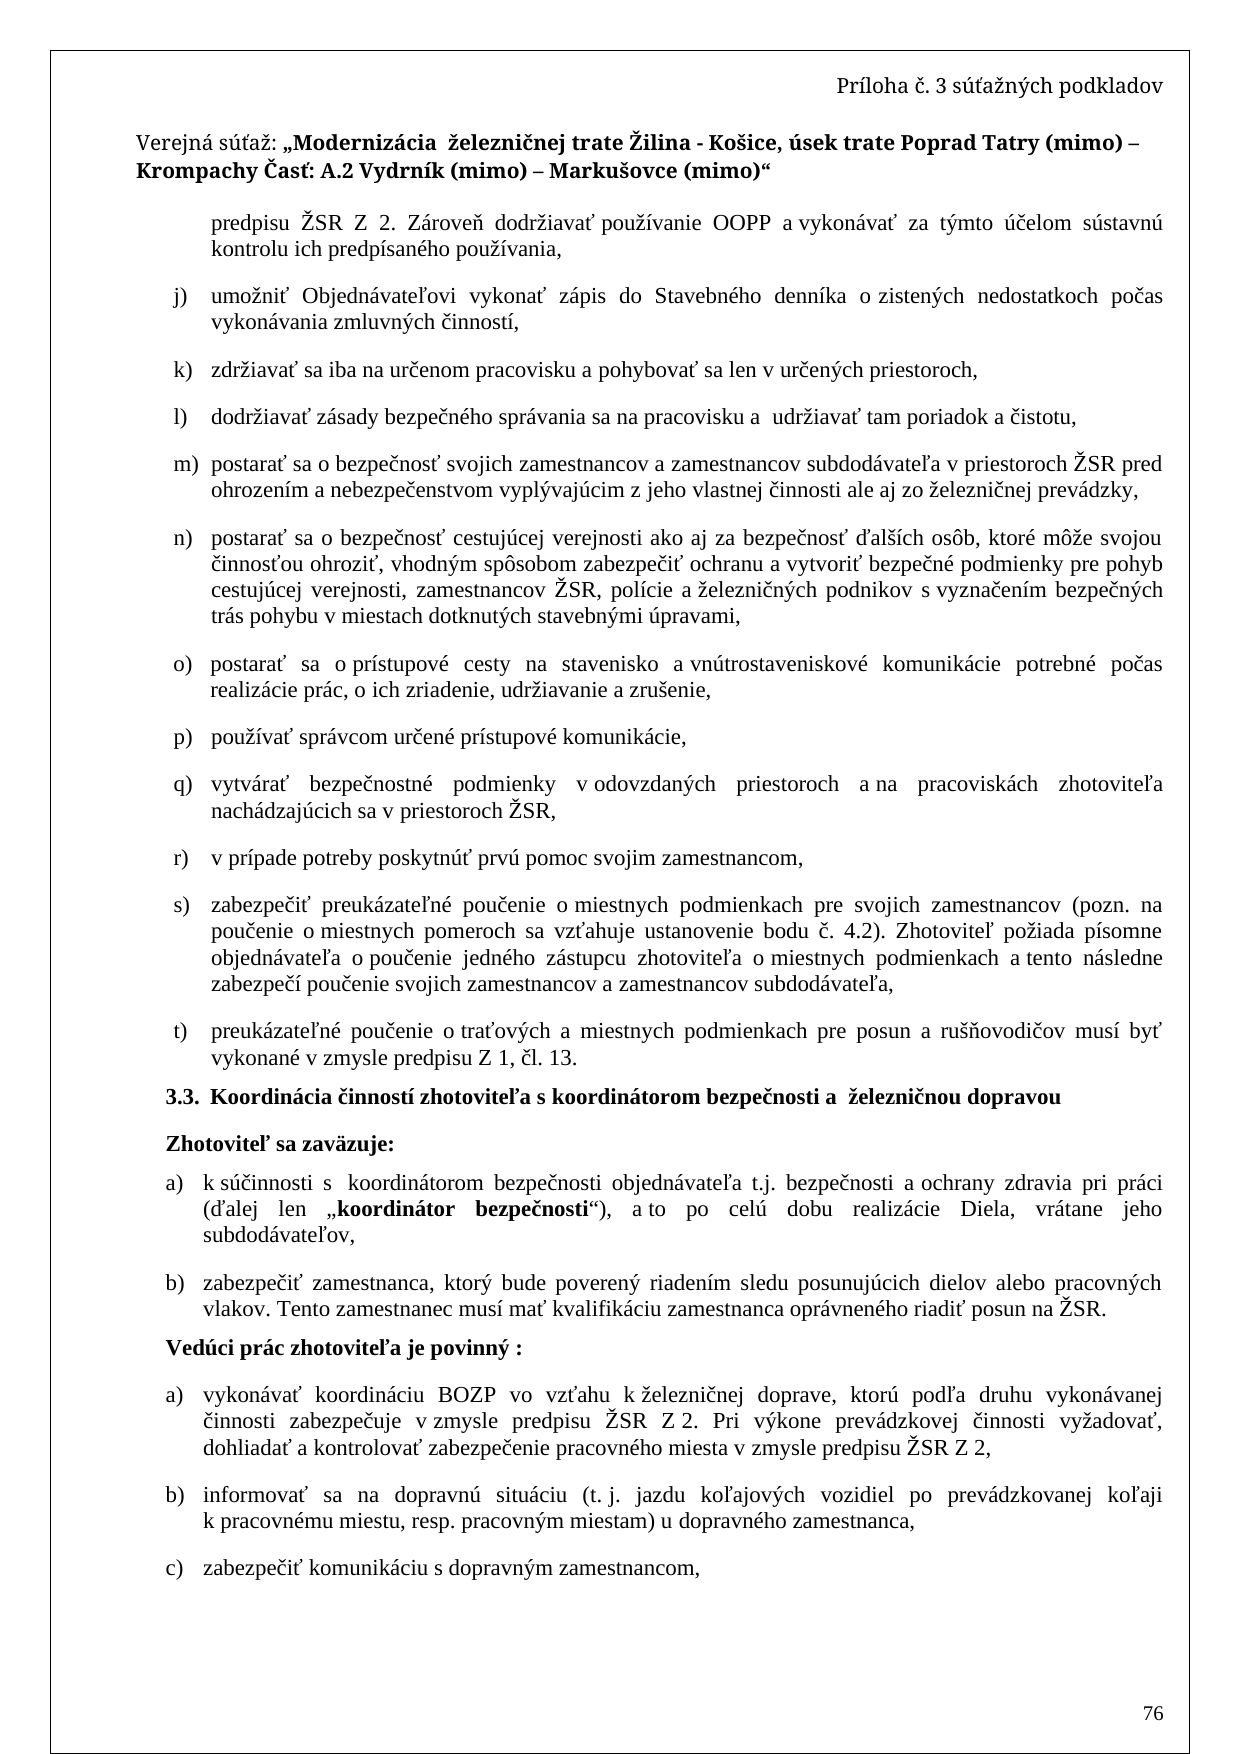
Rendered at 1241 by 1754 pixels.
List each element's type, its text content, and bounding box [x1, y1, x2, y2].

list preukázateľné poučenie o traťových a miestnych podmienkach pre posun a rušňovodičov musí byť vykonané v zmysle predpisu Z 1, čl. 13. [173, 1017, 1163, 1070]
text Vedúci prác zhotoviteľa je povinný : [165, 1334, 1163, 1360]
list zabezpečiť zamestnanca, ktorý bude poverený riadením sledu posunujúcich dielov alebo pracovných vlakov. Tento zamestnanec musí mať kvalifikáciu zamestnanca oprávneného riadiť posun na ŽSR. [165, 1269, 1163, 1321]
list zdržiavať sa iba na určenom pracovisku a pohybovať sa len v určených priestoroch, [173, 356, 1163, 382]
list zabezpečiť preukázateľné poučenie o miestnych podmienkach pre svojich zamestnancov (pozn. na poučenie o miestnych pomeroch sa vzťahuje ustanovenie bodu č. 4.2). Zhotoviteľ požiada písomne objednávateľa o poučenie jedného zástupcu zhotoviteľa o miestnych podmienkach a tento následne zabezpečí poučenie svojich zamestnancov a zamestnancov subdodávateľa, [173, 891, 1163, 997]
list zabezpečiť komunikáciu s dopravným zamestnancom, [165, 1554, 1163, 1581]
list postarať sa o bezpečnosť cestujúcej verejnosti ako aj za bezpečnosť ďalších osôb, ktoré môže svojou činnosťou ohroziť, vhodným spôsobom zabezpečiť ochranu a vytvoriť bezpečné podmienky pre pohyb cestujúcej verejnosti, zamestnancov ŽSR, polície a železničných podnikov s vyznačením bezpečných trás pohybu v miestach dotknutých stavebnými úpravami, [173, 523, 1163, 629]
text a) vykonávať koordináciu BOZP vo vzťahu k železničnej doprave, ktorú podľa druhu vykonávanej činnosti zabezpečuje v zmysle predpisu ŽSR Z 2. Pri výkone prevádzkovej činnosti vyžadovať, dohliadať a kontrolovať zabezpečenie pracovného miesta v zmysle predpisu ŽSR Z 2, [165, 1381, 1163, 1460]
list informovať sa na dopravnú situáciu (t. j. jazdu koľajových vozidiel po prevádzkovanej koľaji k pracovnému miestu, resp. pracovným miestam) u dopravného zamestnanca, [165, 1481, 1163, 1534]
list v prípade potreby poskytnúť prvú pomoc svojim zamestnancom, [173, 844, 1163, 870]
list umožniť Objednávateľovi vykonať zápis do Stavebného denníka o zistených nedostatkoch počas vykonávania zmluvných činností, [173, 282, 1163, 335]
text Zhotoviteľ sa zaväzuje: [165, 1130, 1163, 1156]
list používať správcom určené prístupové komunikácie, [173, 723, 1163, 750]
list dodržiavať zásady bezpečného správania sa na pracovisku a udržiavať tam poriadok a čistotu, [173, 403, 1163, 429]
list k súčinnosti s koordinátorom bezpečnosti objednávateľa t.j. bezpečnosti a ochrany zdravia pri práci (ďalej len „koordinátor bezpečnosti“), a to po celú dobu realizácie Diela, vrátane jeho subdodávateľov, [165, 1169, 1163, 1248]
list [173, 208, 1163, 261]
list postarať sa o bezpečnosť svojich zamestnancov a zamestnancov subdodávateľa v priestoroch ŽSR pred ohrozením a nebezpečenstvom vyplývajúcim z jeho vlastnej činnosti ale aj zo železničnej prevádzky, [173, 450, 1163, 503]
list postarať sa o prístupové cesty na stavenisko a vnútrostaveniskové komunikácie potrebné počas realizácie prác, o ich zriadenie, udržiavanie a zrušenie, [173, 650, 1163, 702]
list vytvárať bezpečnostné podmienky v odovzdaných priestoroch a na pracoviskách zhotoviteľa nachádzajúcich sa v priestoroch ŽSR, [173, 771, 1163, 823]
list Koordinácia činností zhotoviteľa s koordinátorom bezpečnosti a železničnou dopravou [165, 1083, 1163, 1109]
